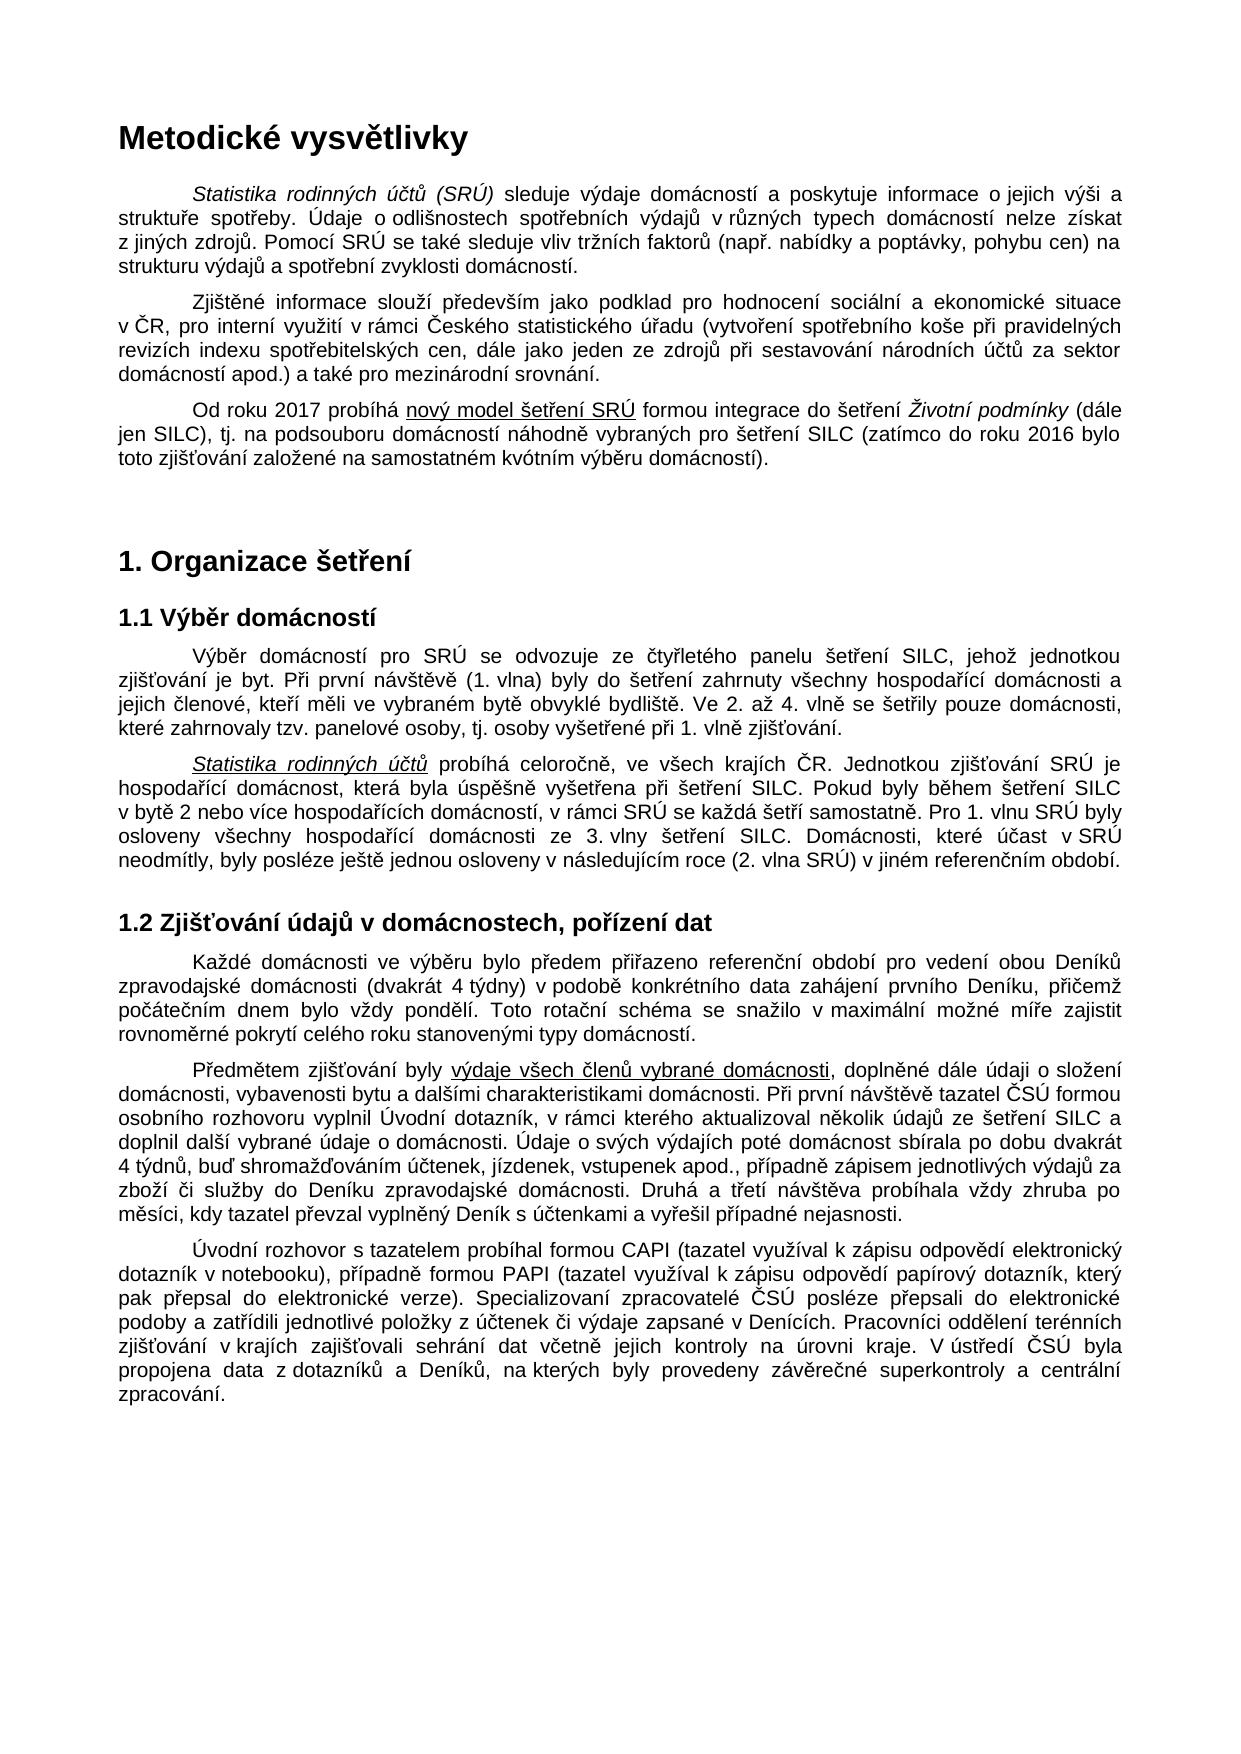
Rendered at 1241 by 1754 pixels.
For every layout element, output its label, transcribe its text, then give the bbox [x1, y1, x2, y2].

text Výběr domácností pro SRÚ se odvozuje ze čtyřletého panelu šetření SILC, jehož jednotkou zjišťování je byt. Při první návštěvě (1. vlna) byly do šetření zahrnuty všechny hospodařící domácnosti a jejich členové, kteří měli ve vybraném bytě obvyklé bydliště. Ve 2. až 4. vlně se šetřily pouze domácnosti, které zahrnovaly tzv. panelové osoby, tj. osoby vyšetřené při 1. vlně zjišťování. [118, 644, 1122, 740]
text Od roku 2017 probíhá nový model šetření SRÚ formou integrace do šetření Životní podmínky (dále jen SILC), tj. na podsouboru domácností náhodně vybraných pro šetření SILC (zatímco do roku 2016 bylo toto zjišťování založené na samostatném kvótním výběru domácností). [118, 398, 1122, 470]
text Metodické vysvětlivky [118, 118, 1122, 157]
text 1.2 Zjišťování údajů v domácnostech, pořízení dat [118, 908, 1122, 937]
text Předmětem zjišťování byly výdaje všech členů vybrané domácnosti, doplněné dále údaji o složení domácnosti, vybavenosti bytu a dalšími charakteristikami domácnosti. Při první návštěvě tazatel ČSÚ formou osobního rozhovoru vyplnil Úvodní dotazník, v rámci kterého aktualizoval několik údajů ze šetření SILC a doplnil další vybrané údaje o domácnosti. Údaje o svých výdajích poté domácnost sbírala po dobu dvakrát 4 týdnů, buď shromažďováním účtenek, jízdenek, vstupenek apod., případně zápisem jednotlivých výdajů za zboží či služby do Deníku zpravodajské domácnosti. Druhá a třetí návštěva probíhala vždy zhruba po měsíci, kdy tazatel převzal vyplněný Deník s účtenkami a vyřešil případné nejasnosti. [118, 1058, 1122, 1226]
text Statistika rodinných účtů probíhá celoročně, ve všech krajích ČR. Jednotkou zjišťování SRÚ je hospodařící domácnost, která byla úspěšně vyšetřena při šetření SILC. Pokud byly během šetření SILC v bytě 2 nebo více hospodařících domácností, v rámci SRÚ se každá šetří samostatně. Pro 1. vlnu SRÚ byly osloveny všechny hospodařící domácnosti ze 3. vlny šetření SILC. Domácnosti, které účast v SRÚ neodmítly, byly posléze ještě jednou osloveny v následujícím roce (2. vlna SRÚ) v jiném referenčním období. [118, 752, 1122, 872]
text Úvodní rozhovor s tazatelem probíhal formou CAPI (tazatel využíval k zápisu odpovědí elektronický dotazník v notebooku), případně formou PAPI (tazatel využíval k zápisu odpovědí papírový dotazník, který pak přepsal do elektronické verze). Specializovaní zpracovatelé ČSÚ posléze přepsali do elektronické podoby a zatřídili jednotlivé položky z účtenek či výdaje zapsané v Denících. Pracovníci oddělení terénních zjišťování v krajích zajišťovali sehrání dat včetně jejich kontroly na úrovni kraje. V ústředí ČSÚ byla propojena data z dotazníků a Deníků, na kterých byly provedeny závěrečné superkontroly a centrální zpracování. [118, 1238, 1122, 1406]
text Zjištěné informace slouží především jako podklad pro hodnocení sociální a ekonomické situace v ČR, pro interní využití v rámci Českého statistického úřadu (vytvoření spotřebního koše při pravidelných revizích indexu spotřebitelských cen, dále jako jeden ze zdrojů při sestavování národních účtů za sektor domácností apod.) a také pro mezinárodní srovnání. [118, 290, 1122, 386]
text 1.1 Výběr domácností [118, 603, 1122, 631]
text 1. Organizace šetření [118, 544, 1122, 578]
text Statistika rodinných účtů (SRÚ) sleduje výdaje domácností a poskytuje informace o jejich výši a struktuře spotřeby. Údaje o odlišnostech spotřebních výdajů v různých typech domácností nelze získat z jiných zdrojů. Pomocí SRÚ se také sleduje vliv tržních faktorů (např. nabídky a poptávky, pohybu cen) na strukturu výdajů a spotřební zvyklosti domácností. [118, 182, 1122, 277]
text Každé domácnosti ve výběru bylo předem přiřazeno referenční období pro vedení obou Deníků zpravodajské domácnosti (dvakrát 4 týdny) v podobě konkrétního data zahájení prvního Deníku, přičemž počátečním dnem bylo vždy pondělí. Toto rotační schéma se snažilo v maximální možné míře zajistit rovnoměrné pokrytí celého roku stanovenými typy domácností. [118, 950, 1122, 1046]
